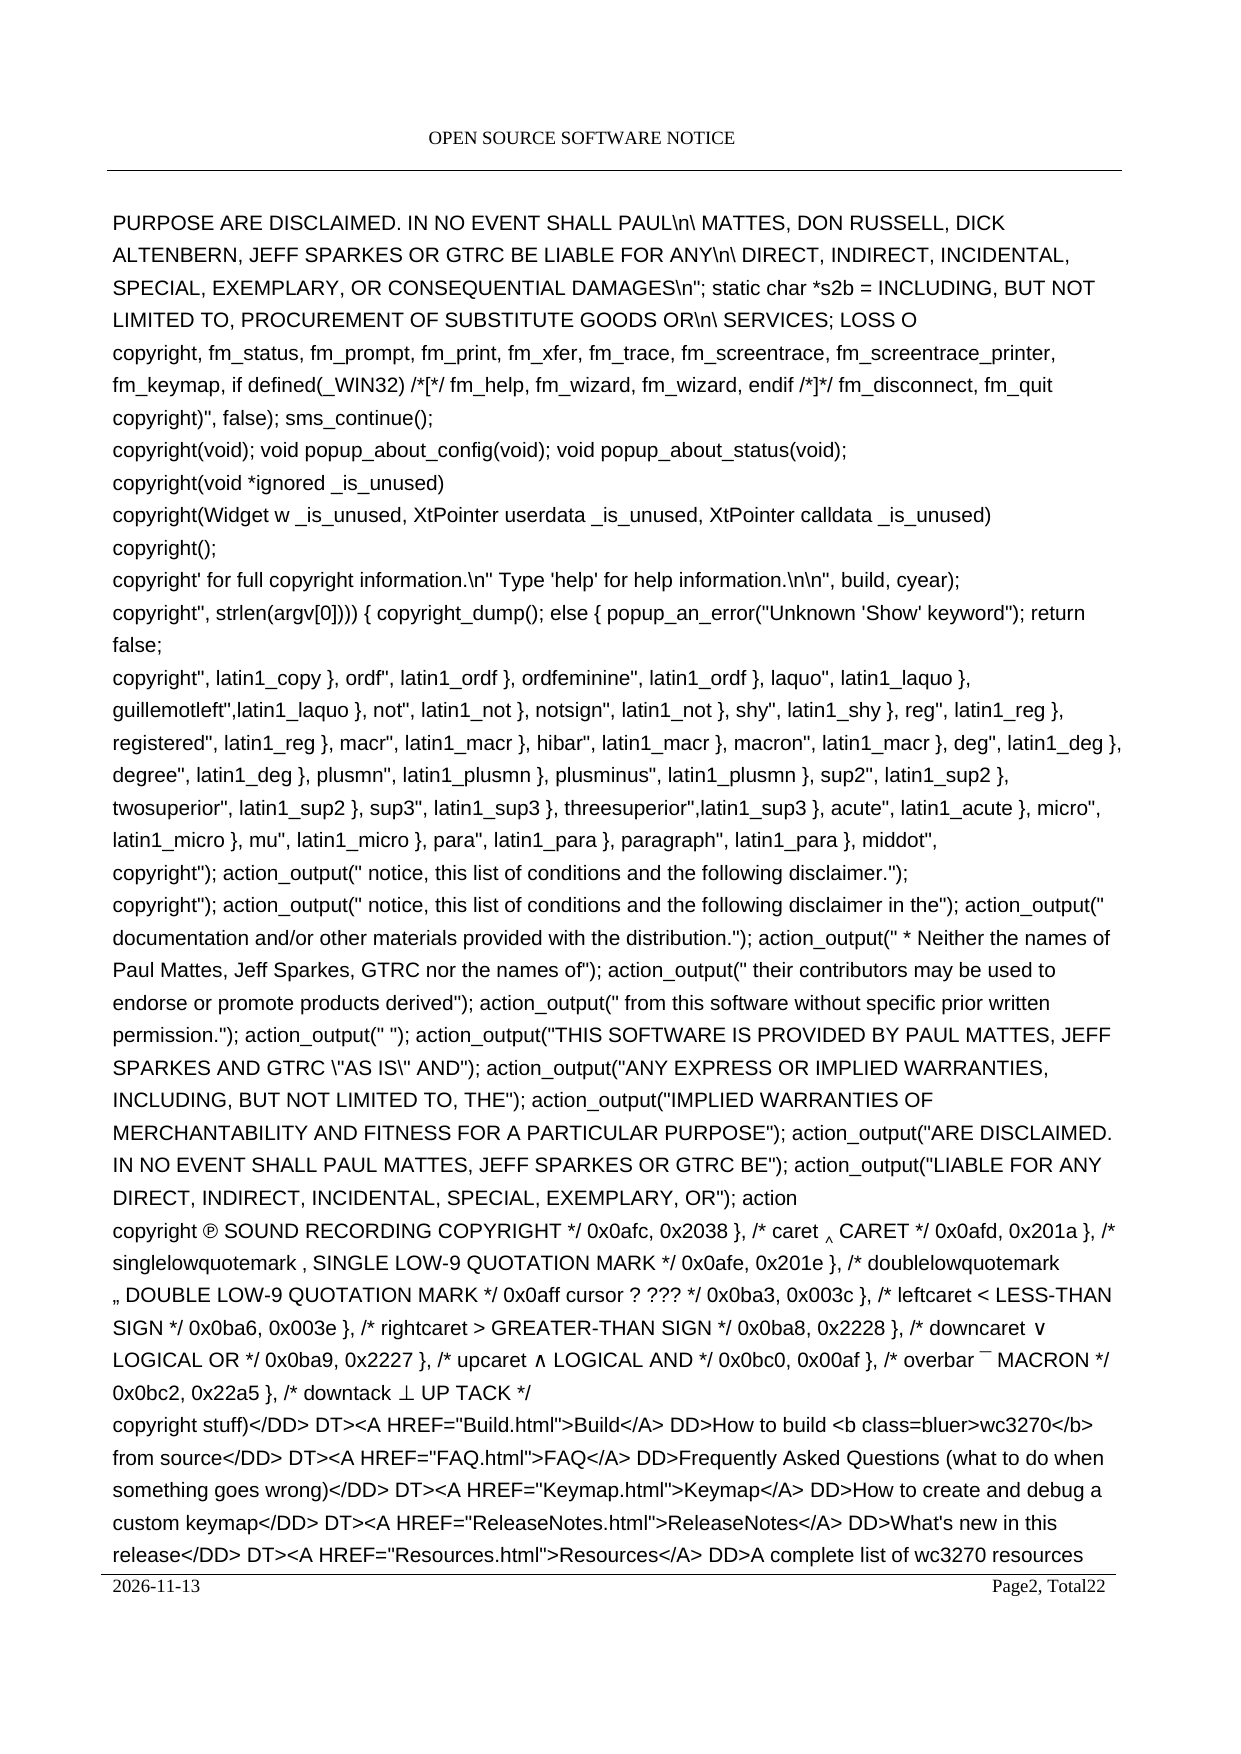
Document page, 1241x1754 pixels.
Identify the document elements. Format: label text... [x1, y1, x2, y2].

text copyright(void *ignored _is_unused) [112, 466, 1128, 499]
text copyright)", false); sms_continue(); [112, 401, 1128, 434]
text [112, 206, 1128, 336]
text copyright(void); void popup_about_config(void); void popup_about_status(void); [112, 434, 1128, 466]
text copyright(Widget w _is_unused, XtPointer userdata _is_unused, XtPointer calldata _is_unused) [112, 499, 1128, 531]
text copyright, fm_status, fm_prompt, fm_print, fm_xfer, fm_trace, fm_screentrace, fm_screentrace_printer, fm_keymap, if defined(_WIN32) /*[*/ fm_help, fm_wizard, fm_wizard, endif /*]*/ fm_disconnect, fm_quit [112, 336, 1128, 401]
text copyright", strlen(argv[0]))) { copyright_dump(); else { popup_an_error("Unknown 'Show' keyword"); return false; [112, 596, 1128, 661]
text copyright"); action_output(" notice, this list of conditions and the following disclaimer."); [112, 856, 1128, 889]
text copyright ℗ SOUND RECORDING COPYRIGHT */ 0x0afc, 0x2038 }, /* caret ‸ CARET */ 0x0afd, 0x201a }, /* singlelowquotemark ‚ SINGLE LOW-9 QUOTATION MARK */ 0x0afe, 0x201e }, /* doublelowquotemark „ DOUBLE LOW-9 QUOTATION MARK */ 0x0aff cursor ? ??? */ 0x0ba3, 0x003c }, /* leftcaret < LESS-THAN SIGN */ 0x0ba6, 0x003e }, /* rightcaret > GREATER-THAN SIGN */ 0x0ba8, 0x2228 }, /* downcaret ∨ LOGICAL OR */ 0x0ba9, 0x2227 }, /* upcaret ∧ LOGICAL AND */ 0x0bc0, 0x00af }, /* overbar ¯ MACRON */ 0x0bc2, 0x22a5 }, /* downtack ⊥ UP TACK */ [112, 1214, 1128, 1409]
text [112, 1409, 1128, 1571]
text copyright"); action_output(" notice, this list of conditions and the following disclaimer in the"); action_output(" documentation and/or other materials provided with the distribution."); action_output(" * Neither the names of Paul Mattes, Jeff Sparkes, GTRC nor the names of"); action_output(" their contributors may be used to endorse or promote products derived"); action_output(" from this software without specific prior written permission."); action_output(" "); action_output("THIS SOFTWARE IS PROVIDED BY PAUL MATTES, JEFF SPARKES AND GTRC \"AS IS\" AND"); action_output("ANY EXPRESS OR IMPLIED WARRANTIES, INCLUDING, BUT NOT LIMITED TO, THE"); action_output("IMPLIED WARRANTIES OF MERCHANTABILITY AND FITNESS FOR A PARTICULAR PURPOSE"); action_output("ARE DISCLAIMED. IN NO EVENT SHALL PAUL MATTES, JEFF SPARKES OR GTRC BE"); action_output("LIABLE FOR ANY DIRECT, INDIRECT, INCIDENTAL, SPECIAL, EXEMPLARY, OR"); action [112, 889, 1128, 1214]
text copyright(); [112, 531, 1128, 564]
text copyright", latin1_copy }, ordf", latin1_ordf }, ordfeminine", latin1_ordf }, laquo", latin1_laquo }, guillemotleft",latin1_laquo }, not", latin1_not }, notsign", latin1_not }, shy", latin1_shy }, reg", latin1_reg }, registered", latin1_reg }, macr", latin1_macr }, hibar", latin1_macr }, macron", latin1_macr }, deg", latin1_deg }, degree", latin1_deg }, plusmn", latin1_plusmn }, plusminus", latin1_plusmn }, sup2", latin1_sup2 }, twosuperior", latin1_sup2 }, sup3", latin1_sup3 }, threesuperior",latin1_sup3 }, acute", latin1_acute }, micro", latin1_micro }, mu", latin1_micro }, para", latin1_para }, paragraph", latin1_para }, middot", [112, 661, 1128, 856]
text copyright' for full copyright information.\n" Type 'help' for help information.\n\n", build, cyear); [112, 564, 1128, 596]
